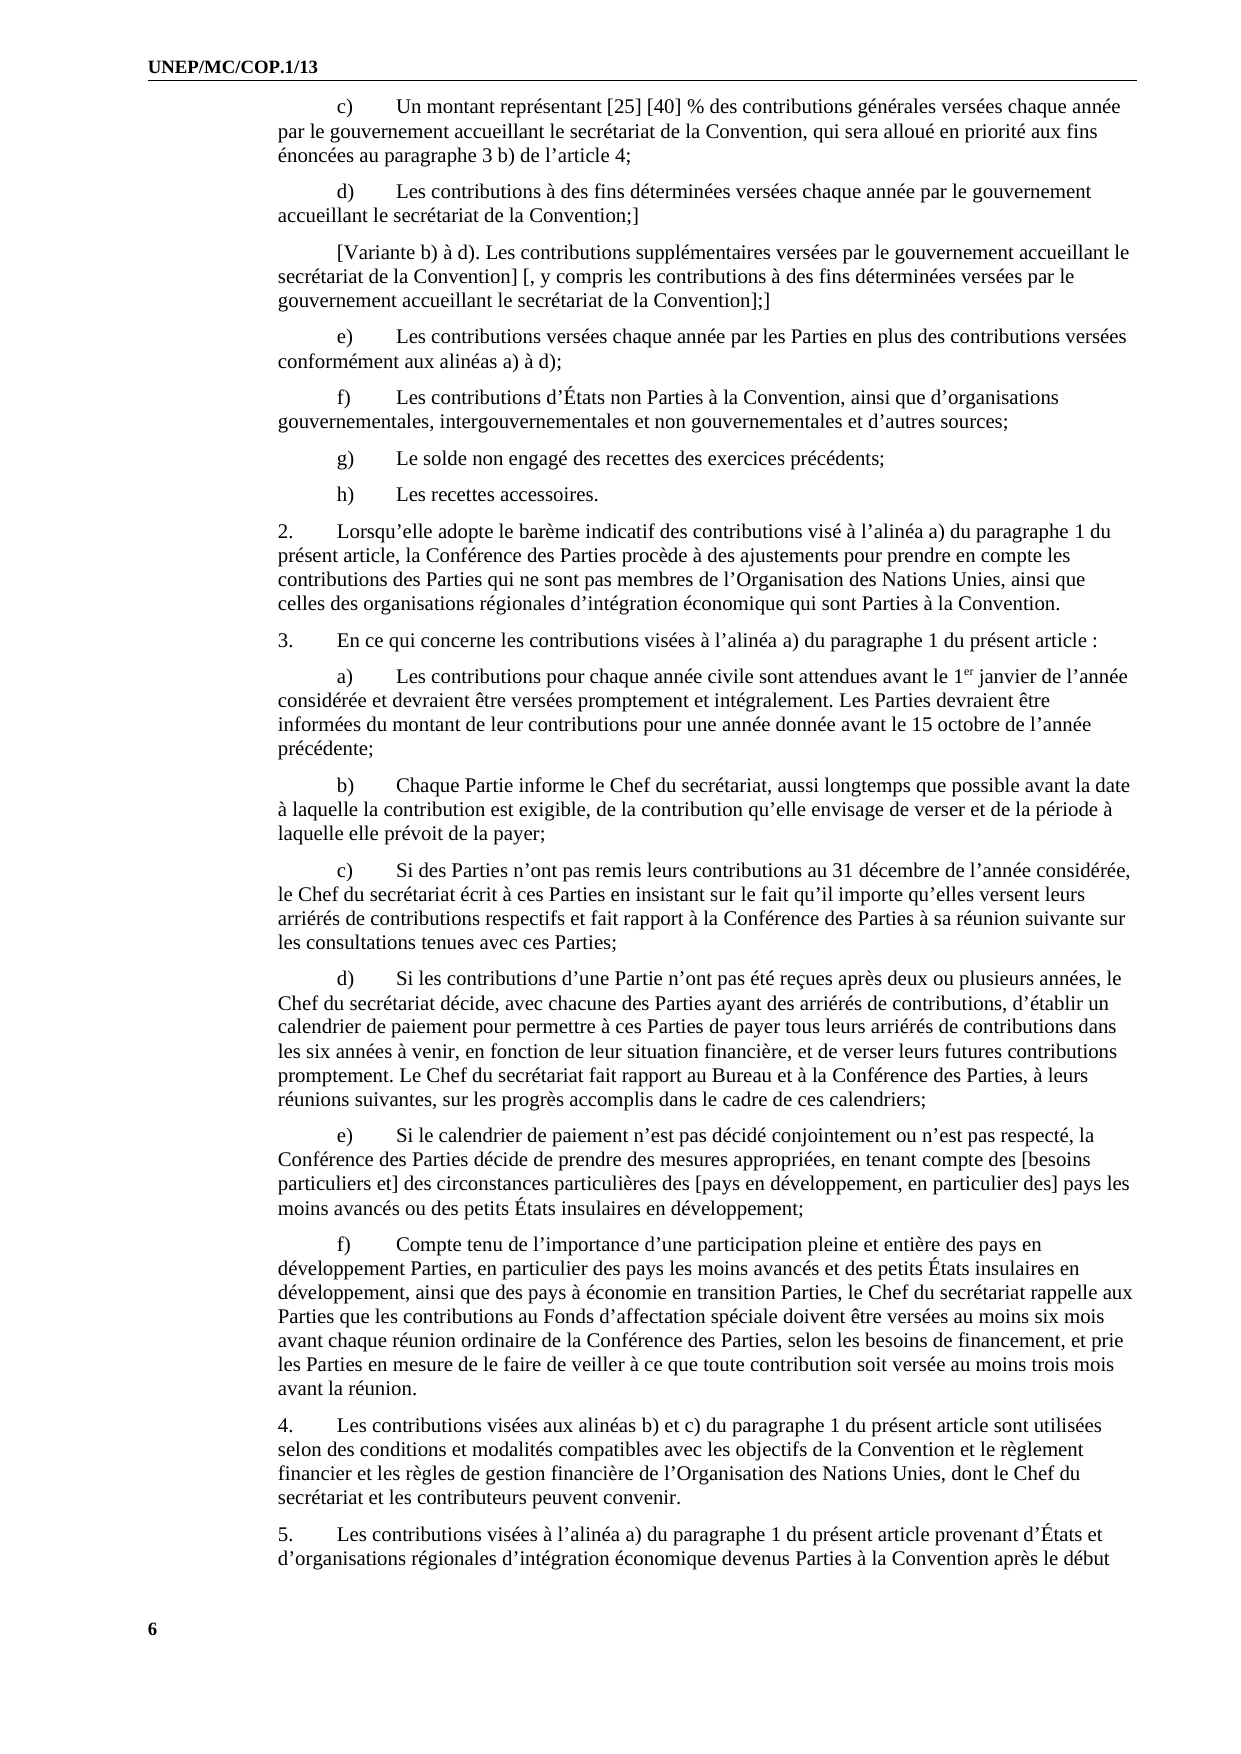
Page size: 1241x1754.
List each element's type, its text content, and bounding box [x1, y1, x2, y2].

text d) Si les contributions d’une Partie n’ont pas été reçues après deux ou plusieurs années, le Chef du secrétariat décide, avec chacune des Parties ayant des arriérés de contributions, d’établir un calendrier de paiement pour permettre à ces Parties de payer tous leurs arriérés de contributions dans les six années à venir, en fonction de leur situation financière, et de verser leurs futures contributions promptement. Le Chef du secrétariat fait rapport au Bureau et à la Conférence des Parties, à leurs réunions suivantes, sur les progrès accomplis dans le cadre de ces calendriers; [278, 966, 1137, 1111]
text c) Si des Parties n’ont pas remis leurs contributions au 31 décembre de l’année considérée, le Chef du secrétariat écrit à ces Parties en insistant sur le fait qu’il importe qu’elles versent leurs arriérés de contributions respectifs et fait rapport à la Conférence des Parties à sa réunion suivante sur les consultations tenues avec ces Parties; [278, 858, 1137, 954]
text f) Compte tenu de l’importance d’une participation pleine et entière des pays en développement Parties, en particulier des pays les moins avancés et des petits États insulaires en développement, ainsi que des pays à économie en transition Parties, le Chef du secrétariat rappelle aux Parties que les contributions au Fonds d’affectation spéciale doivent être versées au moins six mois avant chaque réunion ordinaire de la Conférence des Parties, selon les besoins de financement, et prie les Parties en mesure de le faire de veiller à ce que toute contribution soit versée au moins trois mois avant la réunion. [278, 1232, 1137, 1400]
text g) Le solde non engagé des recettes des exercices précédents; [278, 446, 1137, 470]
text b) Chaque Partie informe le Chef du secrétariat, aussi longtemps que possible avant la date à laquelle la contribution est exigible, de la contribution qu’elle envisage de verser et de la période à laquelle elle prévoit de la payer; [278, 773, 1137, 845]
text 2. Lorsqu’elle adopte le barème indicatif des contributions visé à l’alinéa a) du paragraphe 1 du présent article, la Conférence des Parties procède à des ajustements pour prendre en compte les contributions des Parties qui ne sont pas membres de l’Organisation des Nations Unies, ainsi que celles des organisations régionales d’intégration économique qui sont Parties à la Convention. [278, 519, 1137, 615]
text e) Les contributions versées chaque année par les Parties en plus des contributions versées conformément aux alinéas a) à d); [278, 324, 1137, 373]
text a) Les contributions pour chaque année civile sont attendues avant le 1er janvier de l’année considérée et devraient être versées promptement et intégralement. Les Parties devraient être informées du montant de leur contributions pour une année donnée avant le 15 octobre de l’année précédente; [278, 664, 1137, 760]
text e) Si le calendrier de paiement n’est pas décidé conjointement ou n’est pas respecté, la Conférence des Parties décide de prendre des mesures appropriées, en tenant compte des [besoins particuliers et] des circonstances particulières des [pays en développement, en particulier des] pays les moins avancés ou des petits États insulaires en développement; [278, 1123, 1137, 1219]
text d) Les contributions à des fins déterminées versées chaque année par le gouvernement accueillant le secrétariat de la Convention;] [278, 179, 1137, 227]
text 3. En ce qui concerne les contributions visées à l’alinéa a) du paragraphe 1 du présent article : [278, 628, 1137, 652]
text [278, 1522, 1137, 1570]
text 4. Les contributions visées aux alinéas b) et c) du paragraphe 1 du présent article sont utilisées selon des conditions et modalités compatibles avec les objectifs de la Convention et le règlement financier et les règles de gestion financière de l’Organisation des Nations Unies, dont le Chef du secrétariat et les contributeurs peuvent convenir. [278, 1413, 1137, 1509]
text f) Les contributions d’États non Parties à la Convention, ainsi que d’organisations gouvernementales, intergouvernementales et non gouvernementales et d’autres sources; [278, 385, 1137, 433]
text h) Les recettes accessoires. [278, 482, 1137, 506]
text c) Un montant représentant [25] [40] % des contributions générales versées chaque année par le gouvernement accueillant le secrétariat de la Convention, qui sera alloué en priorité aux fins énoncées au paragraphe 3 b) de l’article 4; [278, 94, 1137, 167]
text [Variante b) à d). Les contributions supplémentaires versées par le gouvernement accueillant le secrétariat de la Convention] [, y compris les contributions à des fins déterminées versées par le gouvernement accueillant le secrétariat de la Convention];] [278, 240, 1137, 312]
